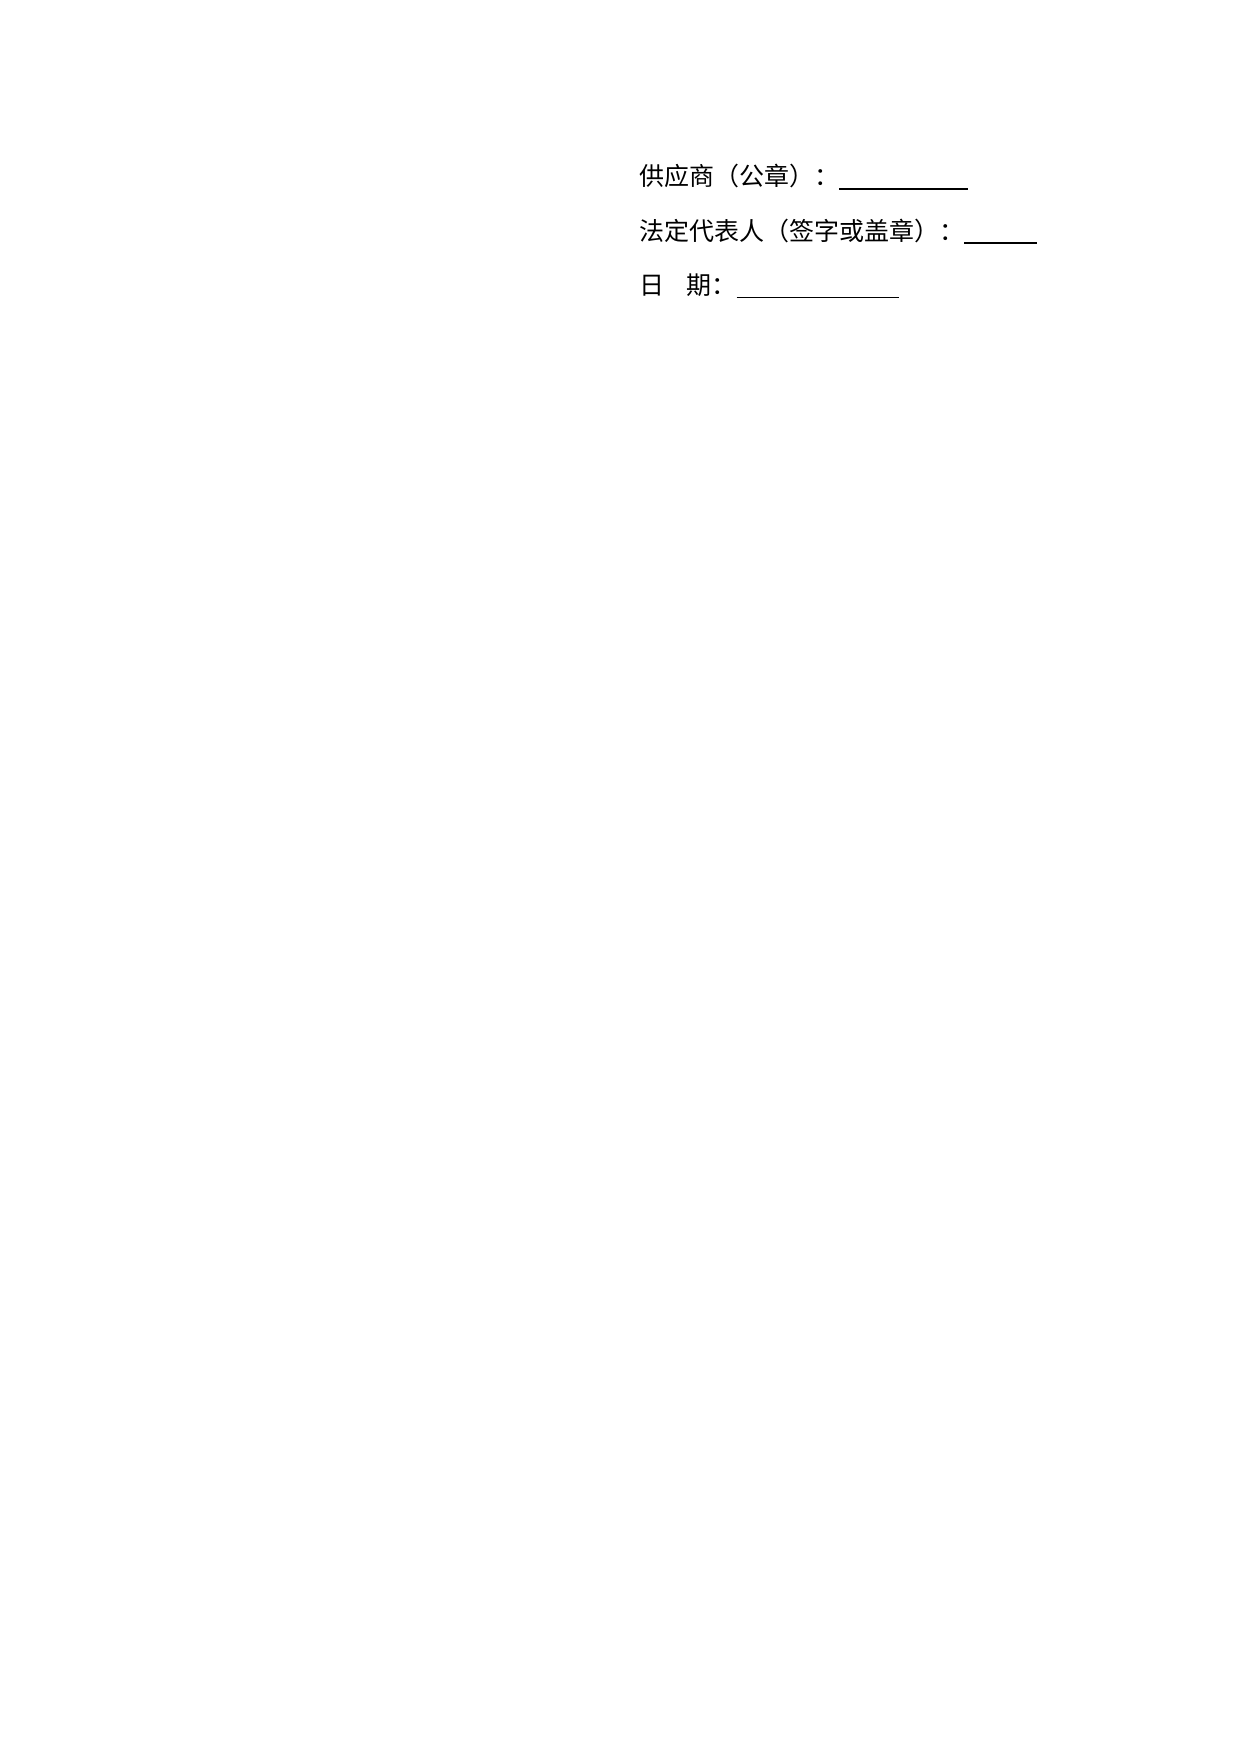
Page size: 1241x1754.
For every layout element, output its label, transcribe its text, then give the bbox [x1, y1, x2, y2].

text 法定代表人（签字或盖章）： [372, 211, 1087, 247]
text 日 期： [372, 266, 1087, 302]
text 供应商（公章）： [372, 157, 1087, 193]
